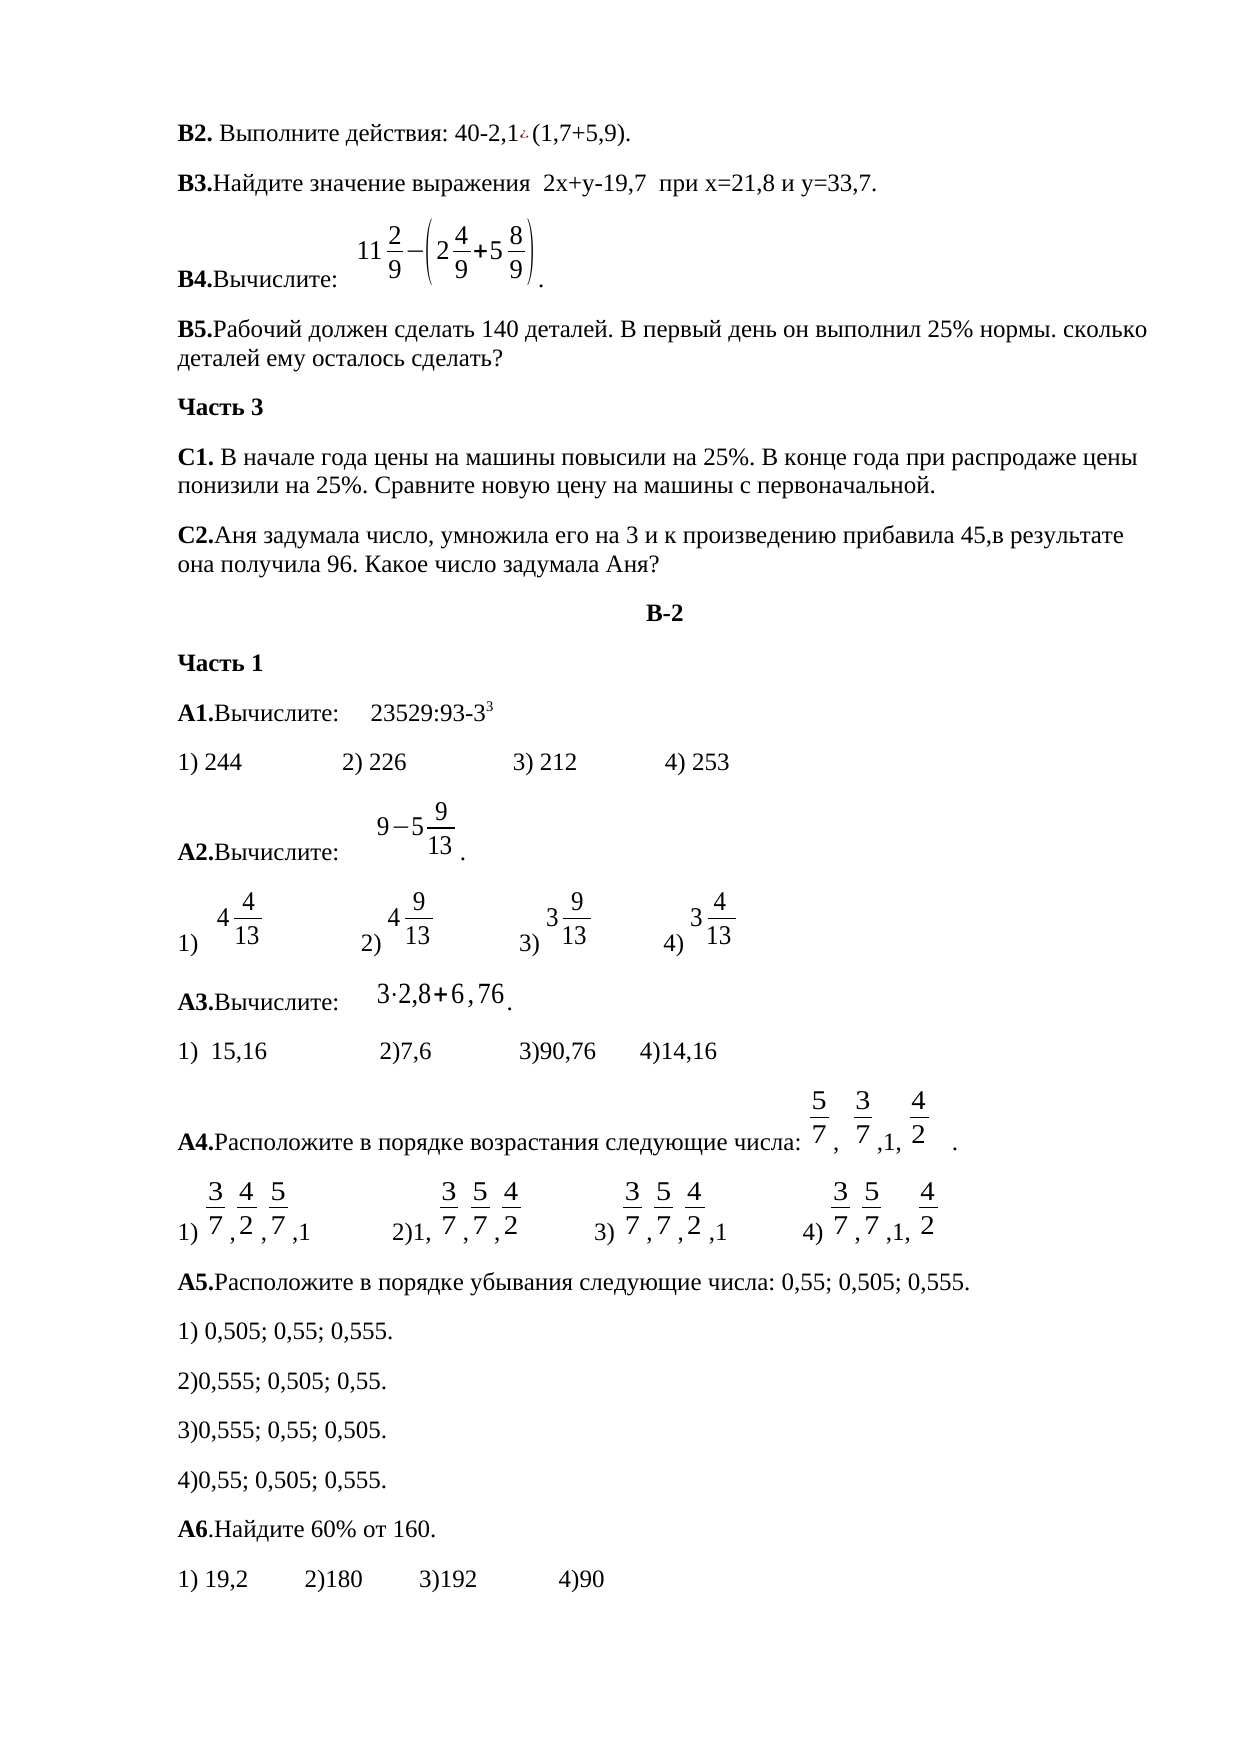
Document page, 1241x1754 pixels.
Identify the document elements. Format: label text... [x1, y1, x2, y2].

text А3.Вычислите: . [177, 977, 1152, 1016]
text С2.Аня задумала число, умножила его на 3 и к произведению прибавила 45,в результате она получила 96. Какое число задумала Аня? [177, 520, 1152, 578]
text А6.Найдите 60% от 160. [177, 1514, 1152, 1543]
text В3.Найдите значение выражения 2х+у-19,7 при х=21,8 и у=33,7. [177, 168, 1152, 196]
text 1) 15,16 2)7,6 3)90,76 4)14,16 [177, 1036, 1152, 1065]
text 1) 0,505; 0,55; 0,555. [177, 1316, 1152, 1345]
text Часть 3 [177, 392, 1152, 421]
text В5.Рабочий должен сделать 140 деталей. В первый день он выполнил 25% нормы. сколько деталей ему осталось сделать? [177, 314, 1152, 371]
text В-2 [177, 598, 1152, 627]
text А1.Вычислите: 23529:93-33 [177, 698, 1152, 726]
text 2)0,555; 0,505; 0,55. [177, 1366, 1152, 1394]
text 4)0,55; 0,505; 0,555. [177, 1465, 1152, 1494]
text 3)0,555; 0,55; 0,505. [177, 1415, 1152, 1444]
text Часть 1 [177, 648, 1152, 677]
text С1. В начале года цены на машины повысили на 25%. В конце года при распродаже цены понизили на 25%. Сравните новую цену на машины с первоначальной. [177, 442, 1152, 499]
text 1) 19,2 2)180 3)192 4)90 [177, 1564, 1152, 1593]
text А4.Расположите в порядке возрастания следующие числа: , ,1, . [177, 1086, 1152, 1156]
text В2. Выполните действия: 40-2,1(1,7+5,9). [177, 118, 1152, 147]
text А2.Вычислите: . [177, 797, 1152, 866]
text А5.Расположите в порядке убывания следующие числа: 0,55; 0,505; 0,555. [177, 1267, 1152, 1295]
text 1) 244 2) 226 3) 212 4) 253 [177, 747, 1152, 776]
text В4.Вычислите: . [177, 217, 1152, 293]
text 1) 2) 3) 4) [177, 887, 1152, 957]
text 1) ,,,1 2)1, ,, 3) ,,,1 4) ,,1, [177, 1176, 1152, 1246]
